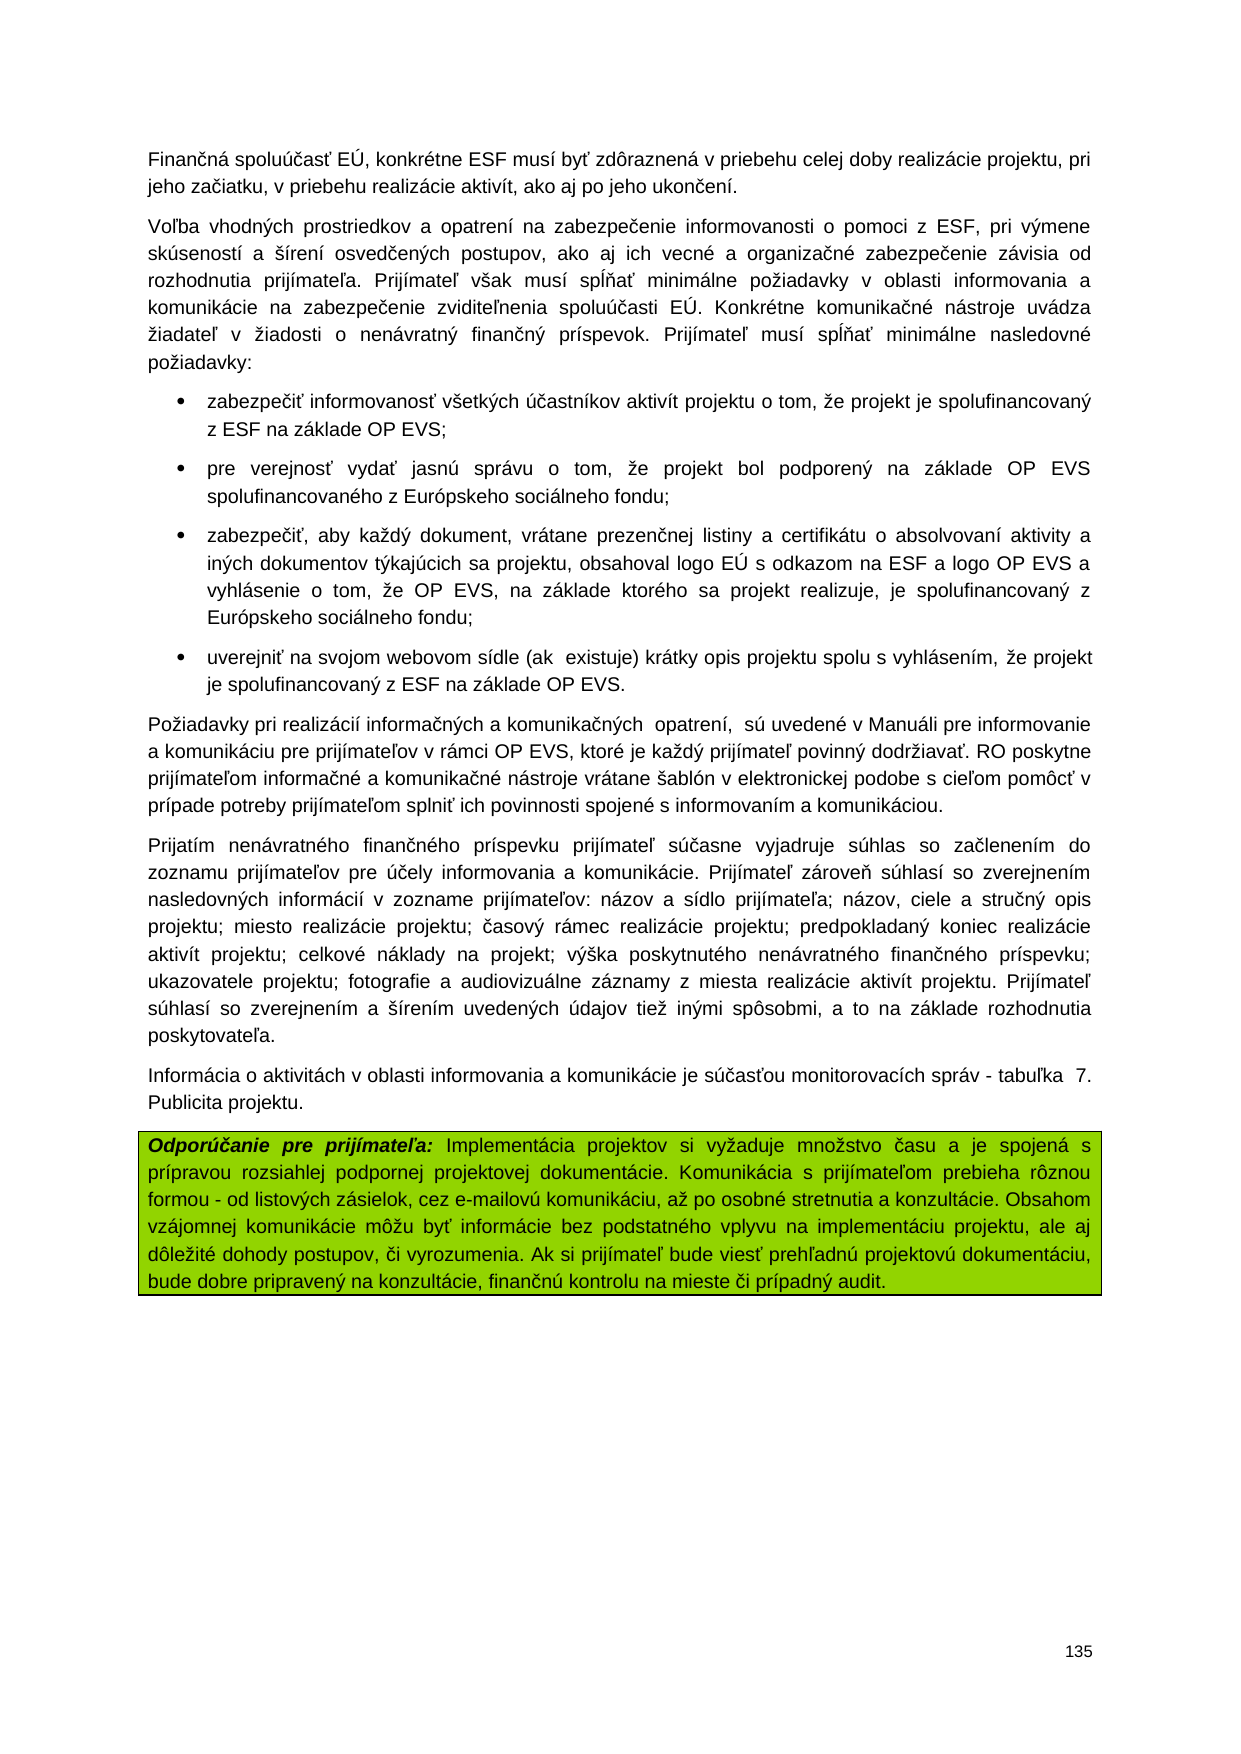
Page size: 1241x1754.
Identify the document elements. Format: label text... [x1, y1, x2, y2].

text Odporúčanie pre prijímateľa: Implementácia projektov si vyžaduje množstvo času a je spojená s prípravou rozsiahlej podpornej projektovej dokumentácie. Komunikácia s prijímateľom prebieha rôznou formou - od listových zásielok, cez e-mailovú komunikáciu, až po osobné stretnutia a konzultácie. Obsahom vzájomnej komunikácie môžu byť informácie bez podstatného vplyvu na implementáciu projektu, ale aj dôležité dohody postupov, či vyrozumenia. Ak si prijímateľ bude viesť prehľadnú projektovú dokumentáciu, bude dobre pripravený na konzultácie, finančnú kontrolu na mieste či prípadný audit. [139, 1132, 1101, 1294]
text Požiadavky pri realizácií informačných a komunikačných opatrení, sú uvedené v Manuáli pre informovanie a komunikáciu pre prijímateľov v rámci OP EVS, ktoré je každý prijímateľ povinný dodržiavať. RO poskytne prijímateľom informačné a komunikačné nástroje vrátane šablón v elektronickej podobe s cieľom pomôcť v prípade potreby prijímateľom splniť ich povinnosti spojené s informovaním a komunikáciou. [148, 712, 1092, 817]
text Prijatím nenávratného finančného príspevku prijímateľ súčasne vyjadruje súhlas so začlenením do zoznamu prijímateľov pre účely informovania a komunikácie. Prijímateľ zároveň súhlasí so zverejnením nasledovných informácií v zozname prijímateľov: názov a sídlo prijímateľa; názov, ciele a stručný opis projektu; miesto realizácie projektu; časový rámec realizácie projektu; predpokladaný koniec realizácie aktivít projektu; celkové náklady na projekt; výška poskytnutého nenávratného finančného príspevku; ukazovatele projektu; fotografie a audiovizuálne záznamy z miesta realizácie aktivít projektu. Prijímateľ súhlasí so zverejnením a šírením uvedených údajov tiež inými spôsobmi, a to na základe rozhodnutia poskytovateľa. [148, 834, 1092, 1047]
text Informácia o aktivitách v oblasti informovania a komunikácie je súčasťou monitorovacích správ - tabuľka 7. Publicita projektu. [148, 1064, 1092, 1114]
text pre verejnosť vydať jasnú správu o tom, že projekt bol podporený na základe OP EVS spolufinancovaného z Európskeho sociálneho fondu; [177, 457, 1092, 507]
text zabezpečiť informovanosť všetkých účastníkov aktivít projektu o tom, že projekt je spolufinancovaný z ESF na základe OP EVS; [177, 390, 1092, 440]
text Finančná spoluúčasť EÚ, konkrétne ESF musí byť zdôraznená v priebehu celej doby realizácie projektu, pri jeho začiatku, v priebehu realizácie aktivít, ako aj po jeho ukončení. [148, 148, 1092, 198]
text zabezpečiť, aby každý dokument, vrátane prezenčnej listiny a certifikátu o absolvovaní aktivity a iných dokumentov týkajúcich sa projektu, obsahoval logo EÚ s odkazom na ESF a logo OP EVS a vyhlásenie o tom, že OP EVS, na základe ktorého sa projekt realizuje, je spolufinancovaný z Európskeho sociálneho fondu; [177, 524, 1092, 628]
text uverejniť na svojom webovom sídle (ak existuje) krátky opis projektu spolu s vyhlásením, že projekt je spolufinancovaný z ESF na základe OP EVS. [177, 646, 1092, 696]
text Voľba vhodných prostriedkov a opatrení na zabezpečenie informovanosti o pomoci z ESF, pri výmene skúseností a šírení osvedčených postupov, ako aj ich vecné a organizačné zabezpečenie závisia od rozhodnutia prijímateľa. Prijímateľ však musí spĺňať minimálne požiadavky v oblasti informovania a komunikácie na zabezpečenie zviditeľnenia spoluúčasti EÚ. Konkrétne komunikačné nástroje uvádza žiadateľ v žiadosti o nenávratný finančný príspevok. Prijímateľ musí spĺňať minimálne nasledovné požiadavky: [148, 214, 1092, 373]
